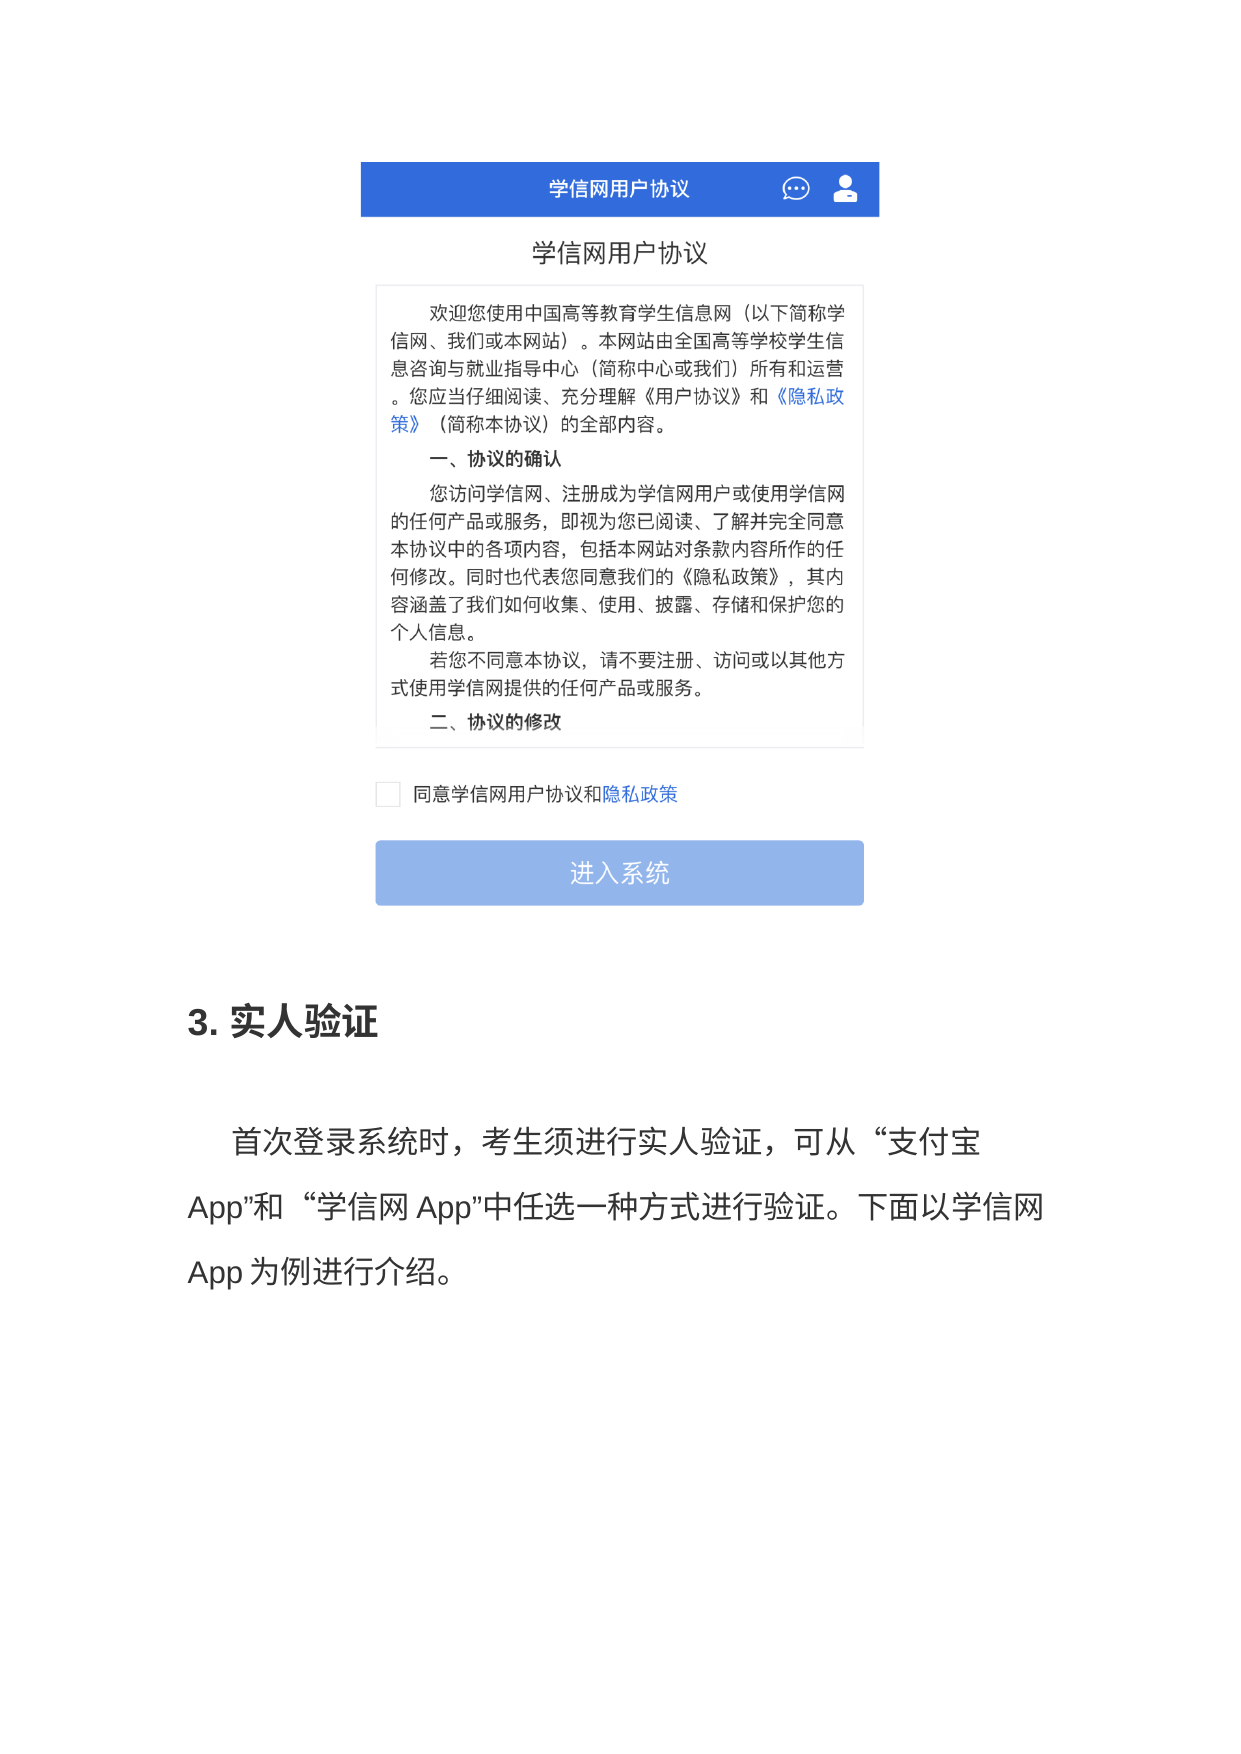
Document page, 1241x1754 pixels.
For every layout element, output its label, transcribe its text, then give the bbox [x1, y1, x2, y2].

text 首次登录系统时，考生须进行实人验证，可从“支付宝App”和“学信网App”中任选一种方式进行验证。下面以学信网App为例进行介绍。 [187, 1107, 1053, 1302]
subtitle 3. 实人验证 [187, 986, 1053, 1051]
picture [360, 162, 880, 921]
